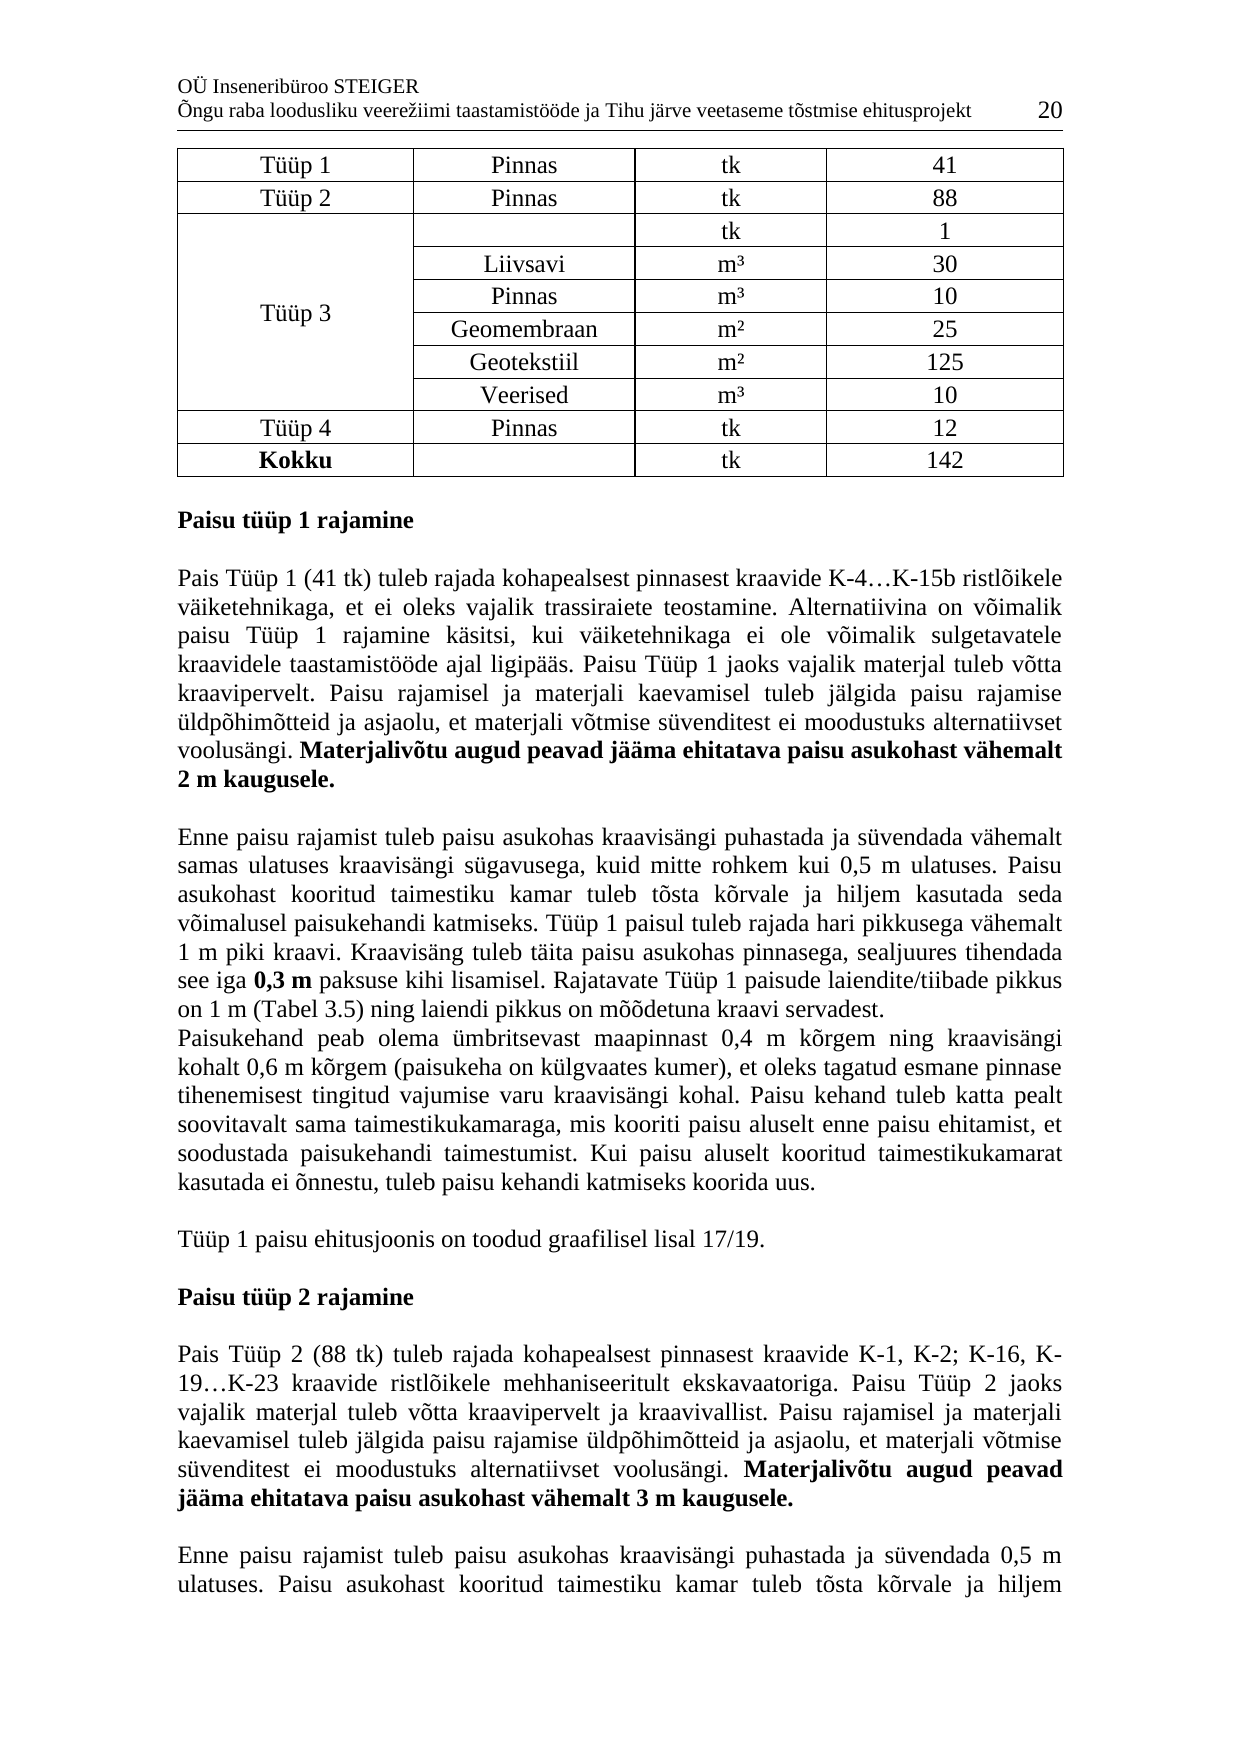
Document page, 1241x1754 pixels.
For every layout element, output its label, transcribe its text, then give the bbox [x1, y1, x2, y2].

table_cell 10 [827, 280, 1063, 312]
table_cell 41 [827, 149, 1063, 181]
table_cell Pinnas [414, 149, 634, 181]
table_cell Tüüp 3 [178, 214, 413, 410]
table_cell 10 [827, 379, 1063, 410]
table_cell Geomembraan [414, 313, 634, 344]
table_cell m³ [636, 280, 826, 312]
table_cell Pinnas [414, 182, 634, 213]
table_cell m² [636, 313, 826, 344]
table_cell 25 [827, 313, 1063, 344]
table_cell tk [636, 411, 826, 443]
table_cell Liivsavi [414, 247, 634, 279]
table_cell Veerised [414, 379, 634, 410]
table_cell tk [636, 444, 826, 476]
table_cell m³ [636, 379, 826, 410]
table_cell Kokku [178, 444, 413, 476]
table_cell 1 [827, 214, 1063, 246]
text Pais Tüüp 1 (41 tk) tuleb rajada kohapealsest pinnasest kraavide K-4…K-15b ristlõikele väiketehnikaga, et ei oleks vajalik trassiraiete teostamine. Alternatiivina on võimalik paisu Tüüp 1 rajamine käsitsi, kui väiketehnikaga ei ole võimalik sulgetavatele kraavidele taastamistööde ajal ligipääs. Paisu Tüüp 1 jaoks vajalik materjal tuleb võtta kraavipervelt. Paisu rajamisel ja materjali kaevamisel tuleb jälgida paisu rajamise üldpõhimõtteid ja asjaolu, et materjali võtmise süvenditest ei moodustuks alternatiivset voolusängi. Materjalivõtu augud peavad jääma ehitatava paisu asukohast vähemalt 2 m kaugusele. [177, 563, 1063, 793]
text Paisu tüüp 1 rajamine [177, 506, 1063, 534]
table_cell Pinnas [414, 280, 634, 312]
table_cell Pinnas [414, 411, 634, 443]
text Pais Tüüp 2 (88 tk) tuleb rajada kohapealsest pinnasest kraavide K-1, K-2; K-16, K-19…K-23 kraavide ristlõikele mehhaniseeritult ekskavaatoriga. Paisu Tüüp 2 jaoks vajalik materjal tuleb võtta kraavipervelt ja kraavivallist. Paisu rajamisel ja materjali kaevamisel tuleb jälgida paisu rajamise üldpõhimõtteid ja asjaolu, et materjali võtmise süvenditest ei moodustuks alternatiivset voolusängi. Materjalivõtu augud peavad jääma ehitatava paisu asukohast vähemalt 3 m kaugusele. [177, 1339, 1063, 1512]
table_cell Tüüp 1 [178, 149, 413, 181]
text Tüüp 1 paisu ehitusjoonis on toodud graafilisel lisal 17/19. [177, 1224, 1063, 1253]
table_cell tk [636, 149, 826, 181]
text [177, 1541, 1063, 1598]
table_cell Geotekstiil [414, 346, 634, 377]
table_cell 125 [827, 346, 1063, 377]
text Paisu tüüp 2 rajamine [177, 1282, 1063, 1311]
text Paisukehand peab olema ümbritsevast maapinnast 0,4 m kõrgem ning kraavisängi kohalt 0,6 m kõrgem (paisukeha on külgvaates kumer), et oleks tagatud esmane pinnase tihenemisest tingitud vajumise varu kraavisängi kohal. Paisu kehand tuleb katta pealt soovitavalt sama taimestikukamaraga, mis kooriti paisu aluselt enne paisu ehitamist, et soodustada paisukehandi taimestumist. Kui paisu aluselt kooritud taimestikukamarat kasutada ei õnnestu, tuleb paisu kehandi katmiseks koorida uus. [177, 1023, 1063, 1196]
table_cell m³ [636, 247, 826, 279]
table_cell tk [636, 214, 826, 246]
table_cell 88 [827, 182, 1063, 213]
text Enne paisu rajamist tuleb paisu asukohas kraavisängi puhastada ja süvendada vähemalt samas ulatuses kraavisängi sügavusega, kuid mitte rohkem kui 0,5 m ulatuses. Paisu asukohast kooritud taimestiku kamar tuleb tõsta kõrvale ja hiljem kasutada seda võimalusel paisukehandi katmiseks. Tüüp 1 paisul tuleb rajada hari pikkusega vähemalt 1 m piki kraavi. Kraavisäng tuleb täita paisu asukohas pinnasega, sealjuures tihendada see iga 0,3 m paksuse kihi lisamisel. Rajatavate Tüüp 1 paisude laiendite/tiibade pikkus on 1 m (Tabel 3.5) ning laiendi pikkus on mõõdetuna kraavi servadest. [177, 822, 1063, 1023]
table_cell Tüüp 2 [178, 182, 413, 213]
table_cell 12 [827, 411, 1063, 443]
table_cell 142 [827, 444, 1063, 476]
table_cell [414, 444, 634, 476]
table_cell [414, 214, 634, 246]
table_cell tk [636, 182, 826, 213]
table_cell 30 [827, 247, 1063, 279]
table_cell m² [636, 346, 826, 377]
table_cell Tüüp 4 [178, 411, 413, 443]
